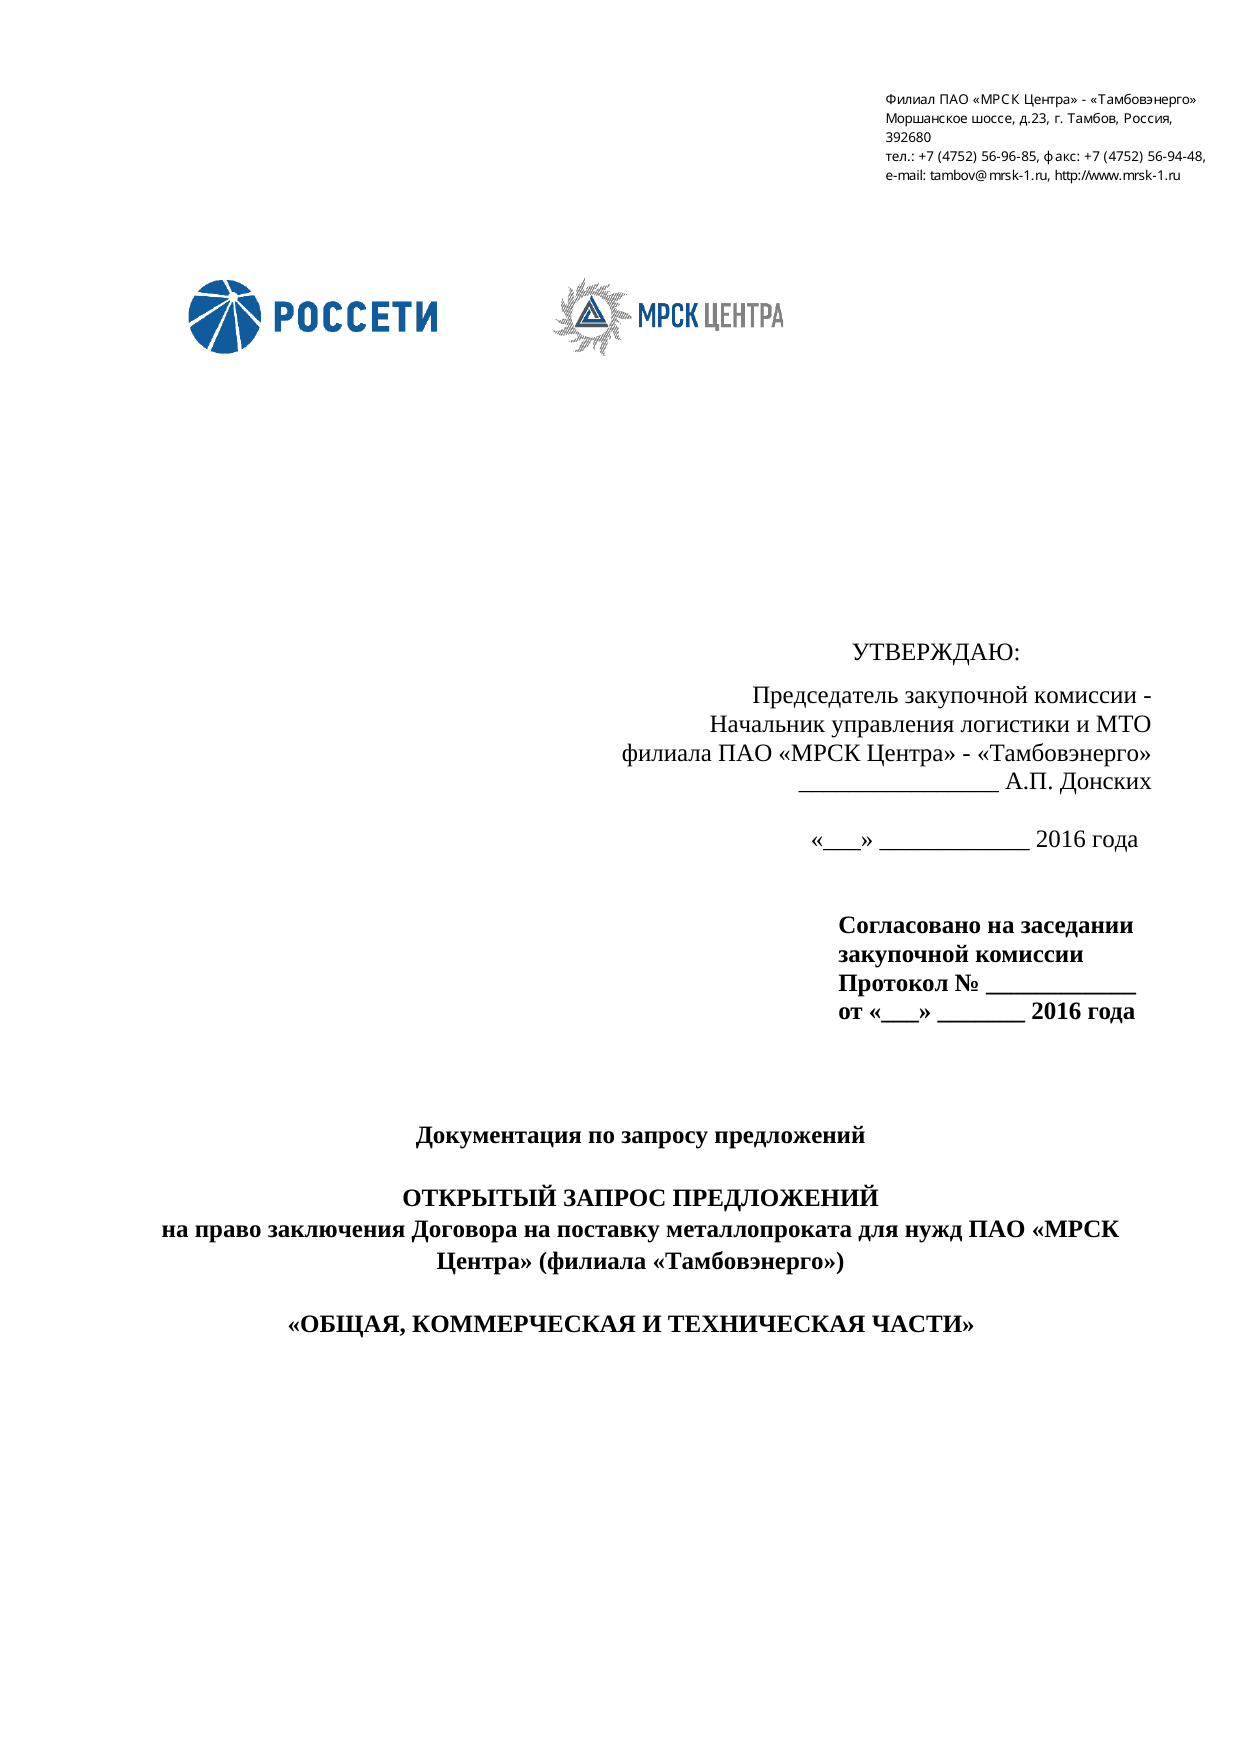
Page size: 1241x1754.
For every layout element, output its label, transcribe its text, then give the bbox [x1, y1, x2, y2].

text от «___» _______ 2016 года [838, 996, 1152, 1025]
text УТВЕРЖДАЮ: [720, 637, 1152, 666]
text Документация по запросу предложений [129, 1120, 1152, 1148]
text ОТКРЫТЫЙ ЗАПРОС ПРЕДЛОЖЕНИЙ [129, 1183, 1152, 1212]
text на право заключения Договора на поставку металлопроката для нужд ПАО «МРСК Центра» (филиала «Тамбовэнерго») [129, 1214, 1152, 1275]
text «ОБЩАЯ, КОММЕРЧЕСКАЯ и техническая ЧАСТИ» [73, 1309, 1183, 1338]
text «___» ____________ 2016 года [129, 824, 1152, 853]
text Протокол № ____________ [838, 968, 1152, 996]
text Начальник управления логистики и МТО [129, 709, 1152, 738]
text закупочной комиссии [838, 939, 1152, 968]
picture [188, 278, 784, 356]
text Согласовано на заседании [838, 910, 1152, 939]
text филиала ПАО «МРСК Центра» - «Тамбовэнерго» [129, 738, 1152, 766]
text Председатель закупочной комиссии - [129, 680, 1152, 709]
text ________________ А.П. Донских [129, 766, 1152, 795]
